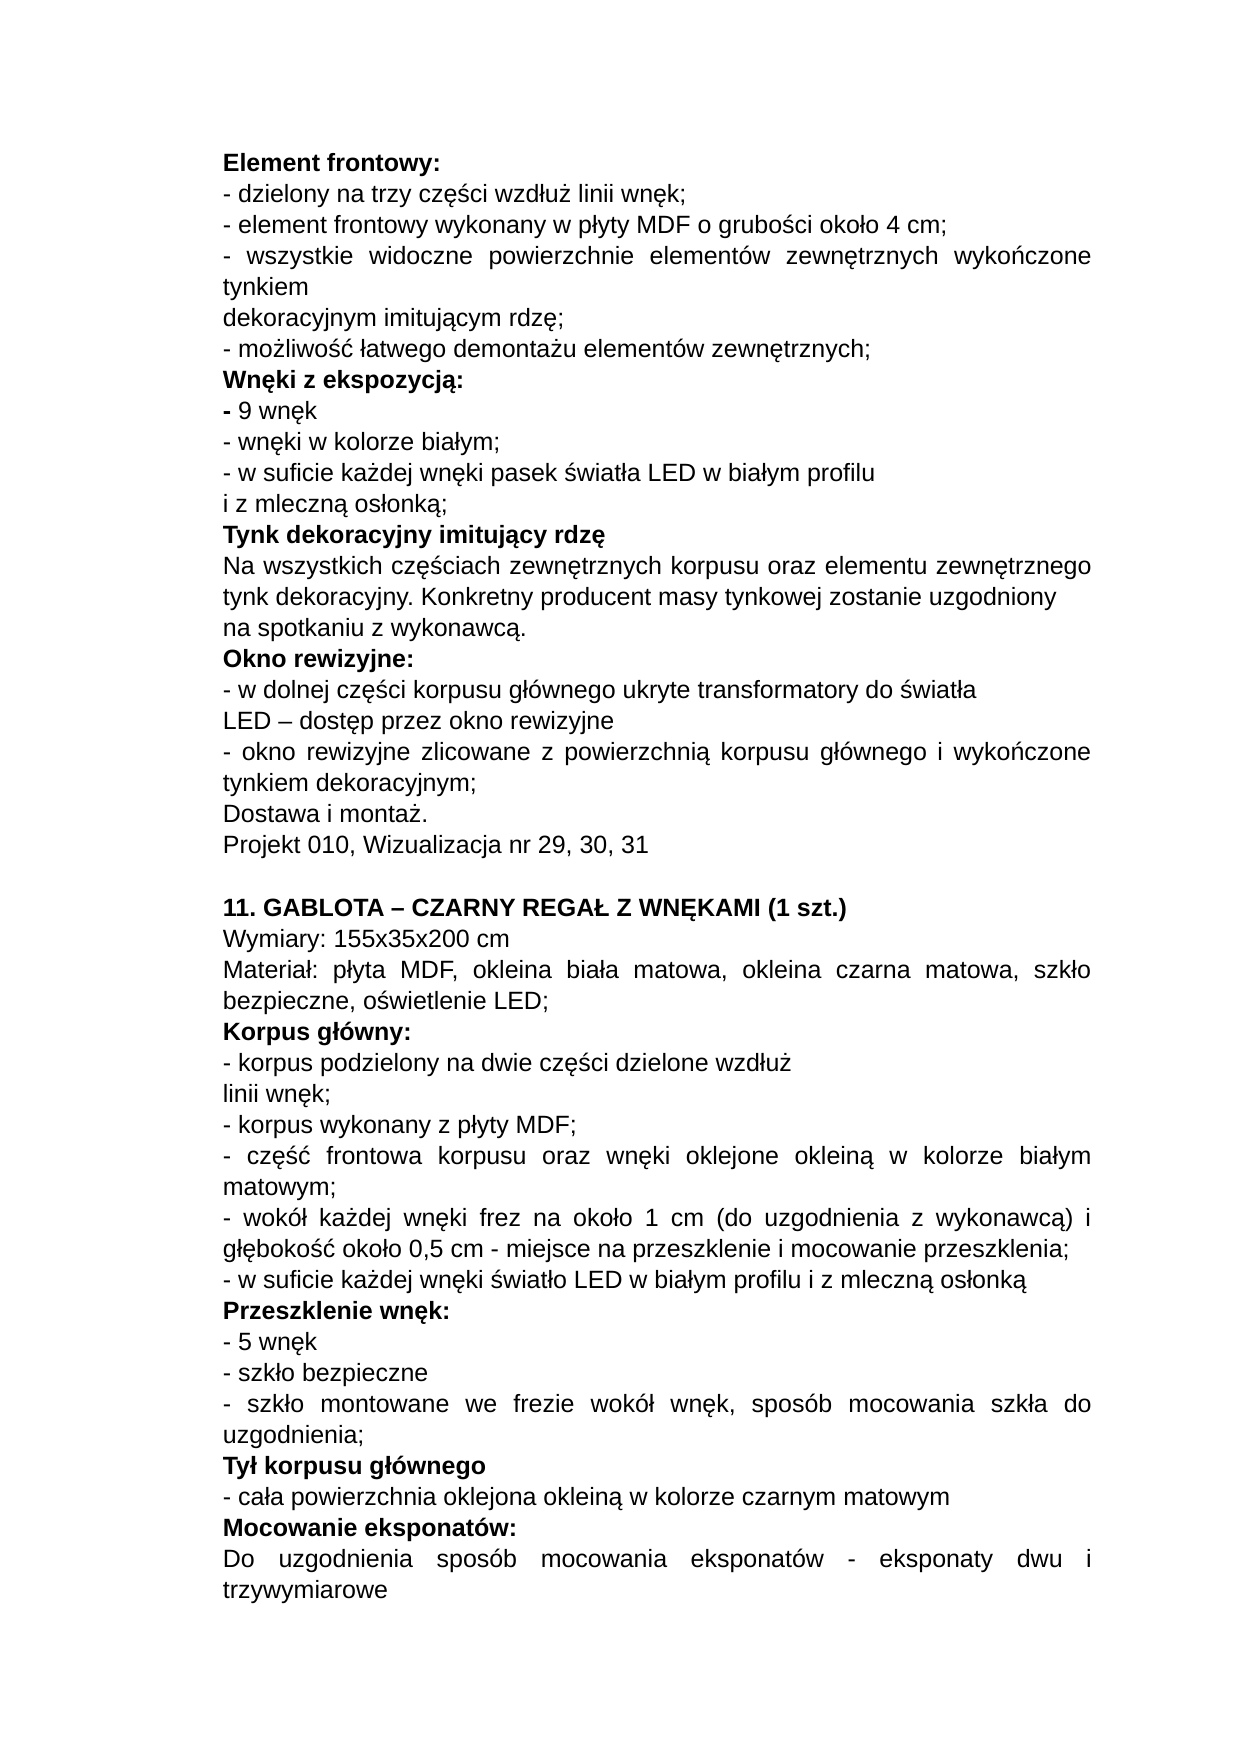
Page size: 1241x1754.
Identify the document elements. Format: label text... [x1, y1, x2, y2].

list Projekt 010, Wizualizacja nr 29, 30, 31 [223, 831, 1093, 859]
list - cała powierzchnia oklejona okleiną w kolorze czarnym matowym [223, 1482, 1093, 1511]
list Tynk dekoracyjny imitujący rdzę [223, 520, 1093, 549]
list Element frontowy: [223, 148, 1093, 176]
list - w suficie każdej wnęki pasek światła LED w białym profilu [223, 458, 1093, 487]
list - okno rewizyjne zlicowane z powierzchnią korpusu głównego i wykończone tynkiem dekoracyjnym; [223, 737, 1093, 797]
list dekoracyjnym imitującym rdzę; [223, 303, 1093, 332]
list Na wszystkich częściach zewnętrznych korpusu oraz elementu zewnętrznego tynk dekoracyjny. Konkretny producent masy tynkowej zostanie uzgodniony [223, 551, 1093, 611]
list - korpus podzielony na dwie części dzielone wzdłuż [223, 1048, 1093, 1077]
list Tył korpusu głównego [223, 1451, 1093, 1480]
list - element frontowy wykonany w płyty MDF o grubości około 4 cm; [223, 210, 1093, 238]
list - możliwość łatwego demontażu elementów zewnętrznych; [223, 334, 1093, 363]
list Wymiary: 155x35x200 cm [223, 924, 1093, 952]
list Przeszklenie wnęk: [223, 1296, 1093, 1325]
list - w dolnej części korpusu głównego ukryte transformatory do światła [223, 675, 1093, 704]
list 11. GABLOTA – CZARNY REGAŁ Z WNĘKAMI (1 szt.) [223, 893, 1093, 921]
list Mocowanie eksponatów: [223, 1513, 1093, 1542]
list Okno rewizyjne: [223, 644, 1093, 673]
list i z mleczną osłonką; [223, 489, 1093, 518]
list Do uzgodnienia sposób mocowania eksponatów - eksponaty dwu i trzywymiarowe [223, 1544, 1093, 1604]
list - w suficie każdej wnęki światło LED w białym profilu i z mleczną osłonką [223, 1265, 1093, 1294]
list - dzielony na trzy części wzdłuż linii wnęk; [223, 179, 1093, 207]
list - wokół każdej wnęki frez na około 1 cm (do uzgodnienia z wykonawcą) i głębokość około 0,5 cm - miejsce na przeszklenie i mocowanie przeszklenia; [223, 1203, 1093, 1263]
list Materiał: płyta MDF, okleina biała matowa, okleina czarna matowa, szkło bezpieczne, oświetlenie LED; [223, 955, 1093, 1014]
list na spotkaniu z wykonawcą. [223, 613, 1093, 642]
list Korpus główny: [223, 1017, 1093, 1046]
list Dostawa i montaż. [223, 799, 1093, 828]
list - wszystkie widoczne powierzchnie elementów zewnętrznych wykończone tynkiem [223, 241, 1093, 301]
list - wnęki w kolorze białym; [223, 427, 1093, 456]
list linii wnęk; [223, 1079, 1093, 1108]
list - szkło montowane we frezie wokół wnęk, sposób mocowania szkła do uzgodnienia; [223, 1389, 1093, 1449]
list - szkło bezpieczne [223, 1358, 1093, 1387]
list - korpus wykonany z płyty MDF; [223, 1110, 1093, 1139]
list - 5 wnęk [223, 1327, 1093, 1356]
list Wnęki z ekspozycją: [223, 365, 1093, 394]
list - 9 wnęk [223, 396, 1093, 425]
list - część frontowa korpusu oraz wnęki oklejone okleiną w kolorze białym matowym; [223, 1141, 1093, 1201]
list LED – dostęp przez okno rewizyjne [223, 706, 1093, 735]
